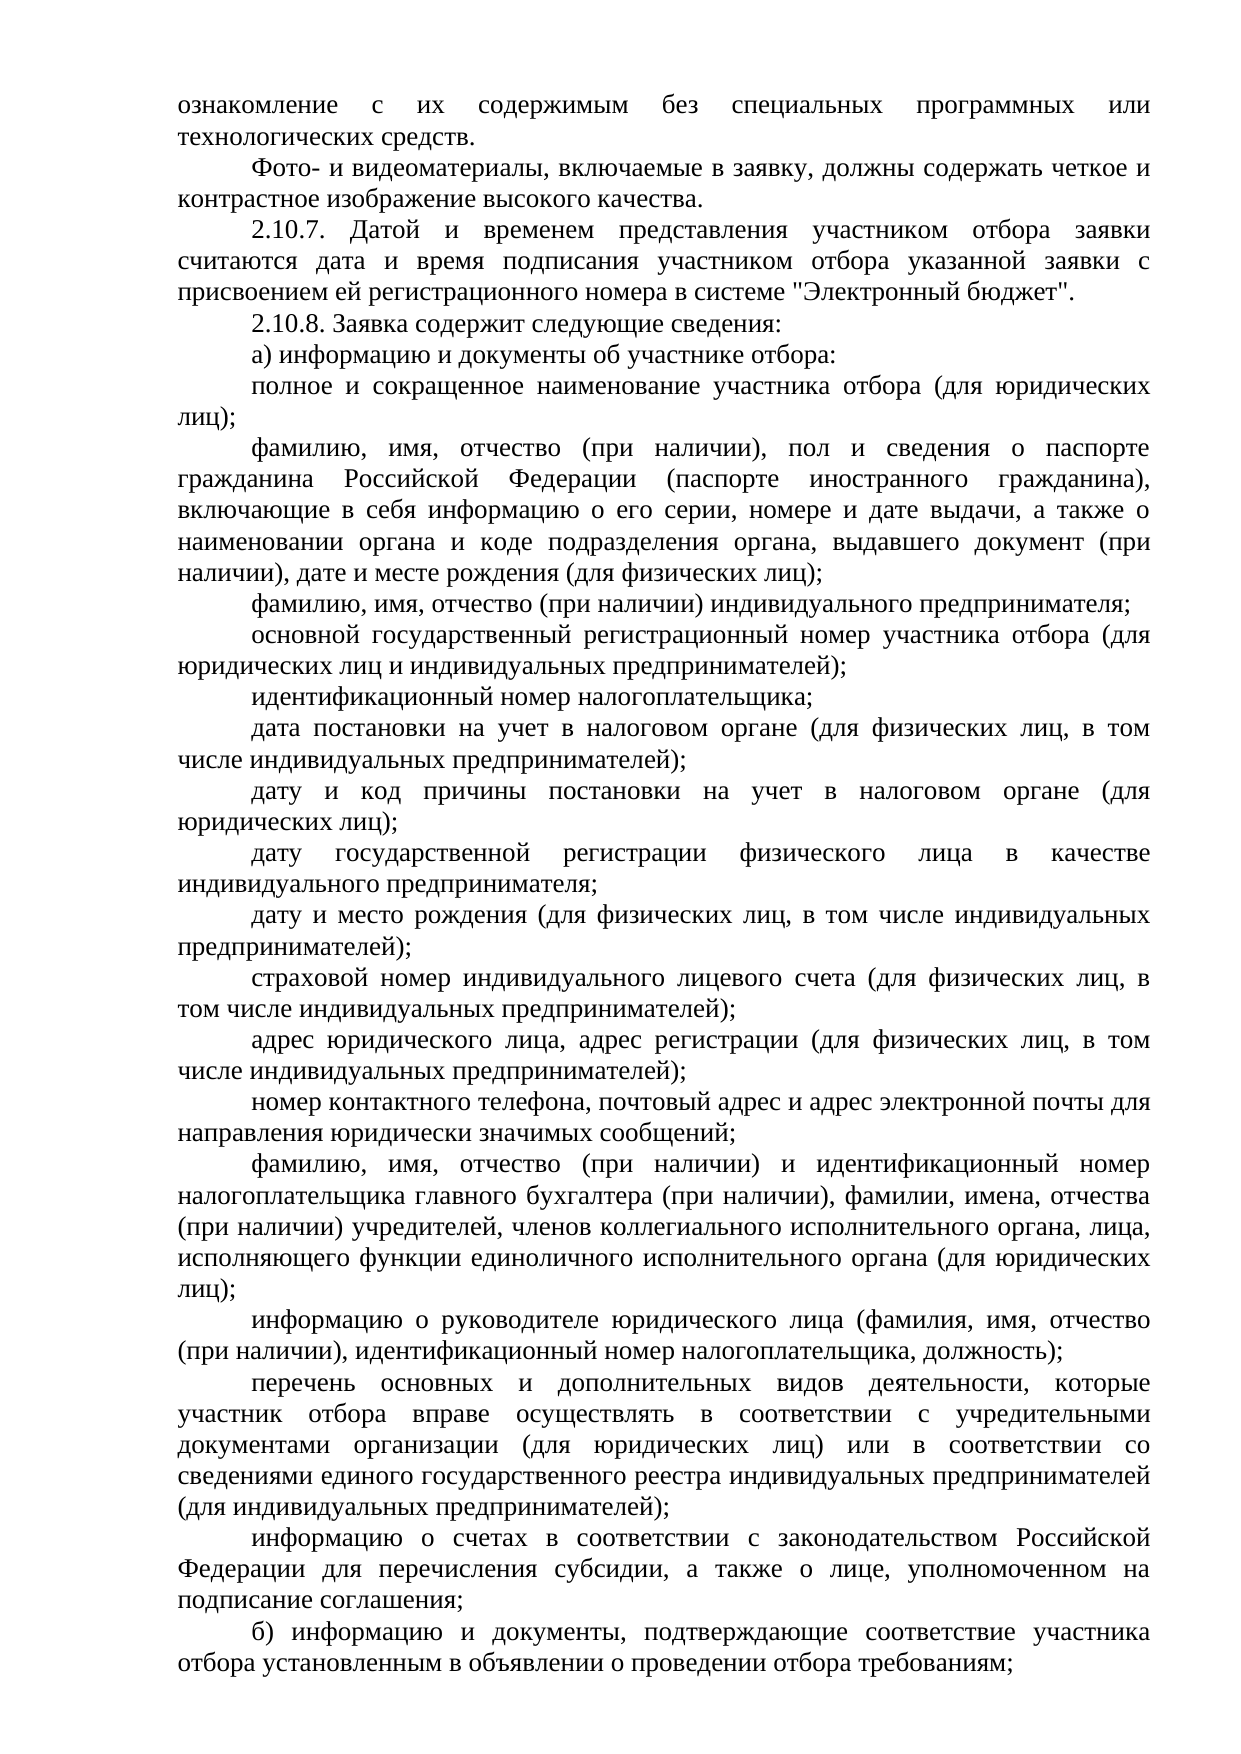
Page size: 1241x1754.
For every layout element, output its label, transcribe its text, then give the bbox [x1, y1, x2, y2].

text фамилию, имя, отчество (при наличии) и идентификационный номер налогоплательщика главного бухгалтера (при наличии), фамилии, имена, отчества (при наличии) учредителей, членов коллегиального исполнительного органа, лица, исполняющего функции единоличного исполнительного органа (для юридических лиц); [177, 1148, 1152, 1303]
text номер контактного телефона, почтовый адрес и адрес электронной почты для направления юридически значимых сообщений; [177, 1085, 1152, 1148]
text дату и код причины постановки на учет в налоговом органе (для юридических лиц); [177, 774, 1152, 836]
text информацию о руководителе юридического лица (фамилия, имя, отчество (при наличии), идентификационный номер налогоплательщика, должность); [177, 1303, 1152, 1366]
text фамилию, имя, отчество (при наличии) индивидуального предпринимателя; [177, 587, 1152, 618]
text перечень основных и дополнительных видов деятельности, которые участник отбора вправе осуществлять в соответствии с учредительными документами организации (для юридических лиц) или в соответствии со сведениями единого государственного реестра индивидуальных предпринимателей (для индивидуальных предпринимателей); [177, 1366, 1152, 1521]
text а) информацию и документы об участнике отбора: [177, 338, 1152, 369]
text основной государственный регистрационный номер участника отбора (для юридических лиц и индивидуальных предпринимателей); [177, 618, 1152, 680]
text адрес юридического лица, адрес регистрации (для физических лиц, в том числе индивидуальных предпринимателей); [177, 1023, 1152, 1085]
text фамилию, имя, отчество (при наличии), пол и сведения о паспорте гражданина Российской Федерации (паспорте иностранного гражданина), включающие в себя информацию о его серии, номере и дате выдачи, а также о наименовании органа и коде подразделения органа, выдавшего документ (при наличии), дате и месте рождения (для физических лиц); [177, 431, 1152, 587]
text 2.10.7. Датой и временем представления участником отбора заявки считаются дата и время подписания участником отбора указанной заявки с присвоением ей регистрационного номера в системе "Электронный бюджет". [177, 213, 1152, 307]
text б) информацию и документы, подтверждающие соответствие участника отбора установленным в объявлении о проведении отбора требованиям; [177, 1615, 1152, 1677]
text дату государственной регистрации физического лица в качестве индивидуального предпринимателя; [177, 836, 1152, 898]
text информацию о счетах в соответствии с законодательством Российской Федерации для перечисления субсидии, а также о лице, уполномоченном на подписание соглашения; [177, 1521, 1152, 1615]
text полное и сокращенное наименование участника отбора (для юридических лиц); [177, 369, 1152, 431]
text дата постановки на учет в налоговом органе (для физических лиц, в том числе индивидуальных предпринимателей); [177, 712, 1152, 774]
text 2.10.8. Заявка содержит следующие сведения: [177, 307, 1152, 338]
text Фото- и видеоматериалы, включаемые в заявку, должны содержать четкое и контрастное изображение высокого качества. [177, 151, 1152, 213]
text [177, 89, 1152, 151]
text дату и место рождения (для физических лиц, в том числе индивидуальных предпринимателей); [177, 898, 1152, 961]
text идентификационный номер налогоплательщика; [177, 680, 1152, 712]
text страховой номер индивидуального лицевого счета (для физических лиц, в том числе индивидуальных предпринимателей); [177, 961, 1152, 1023]
